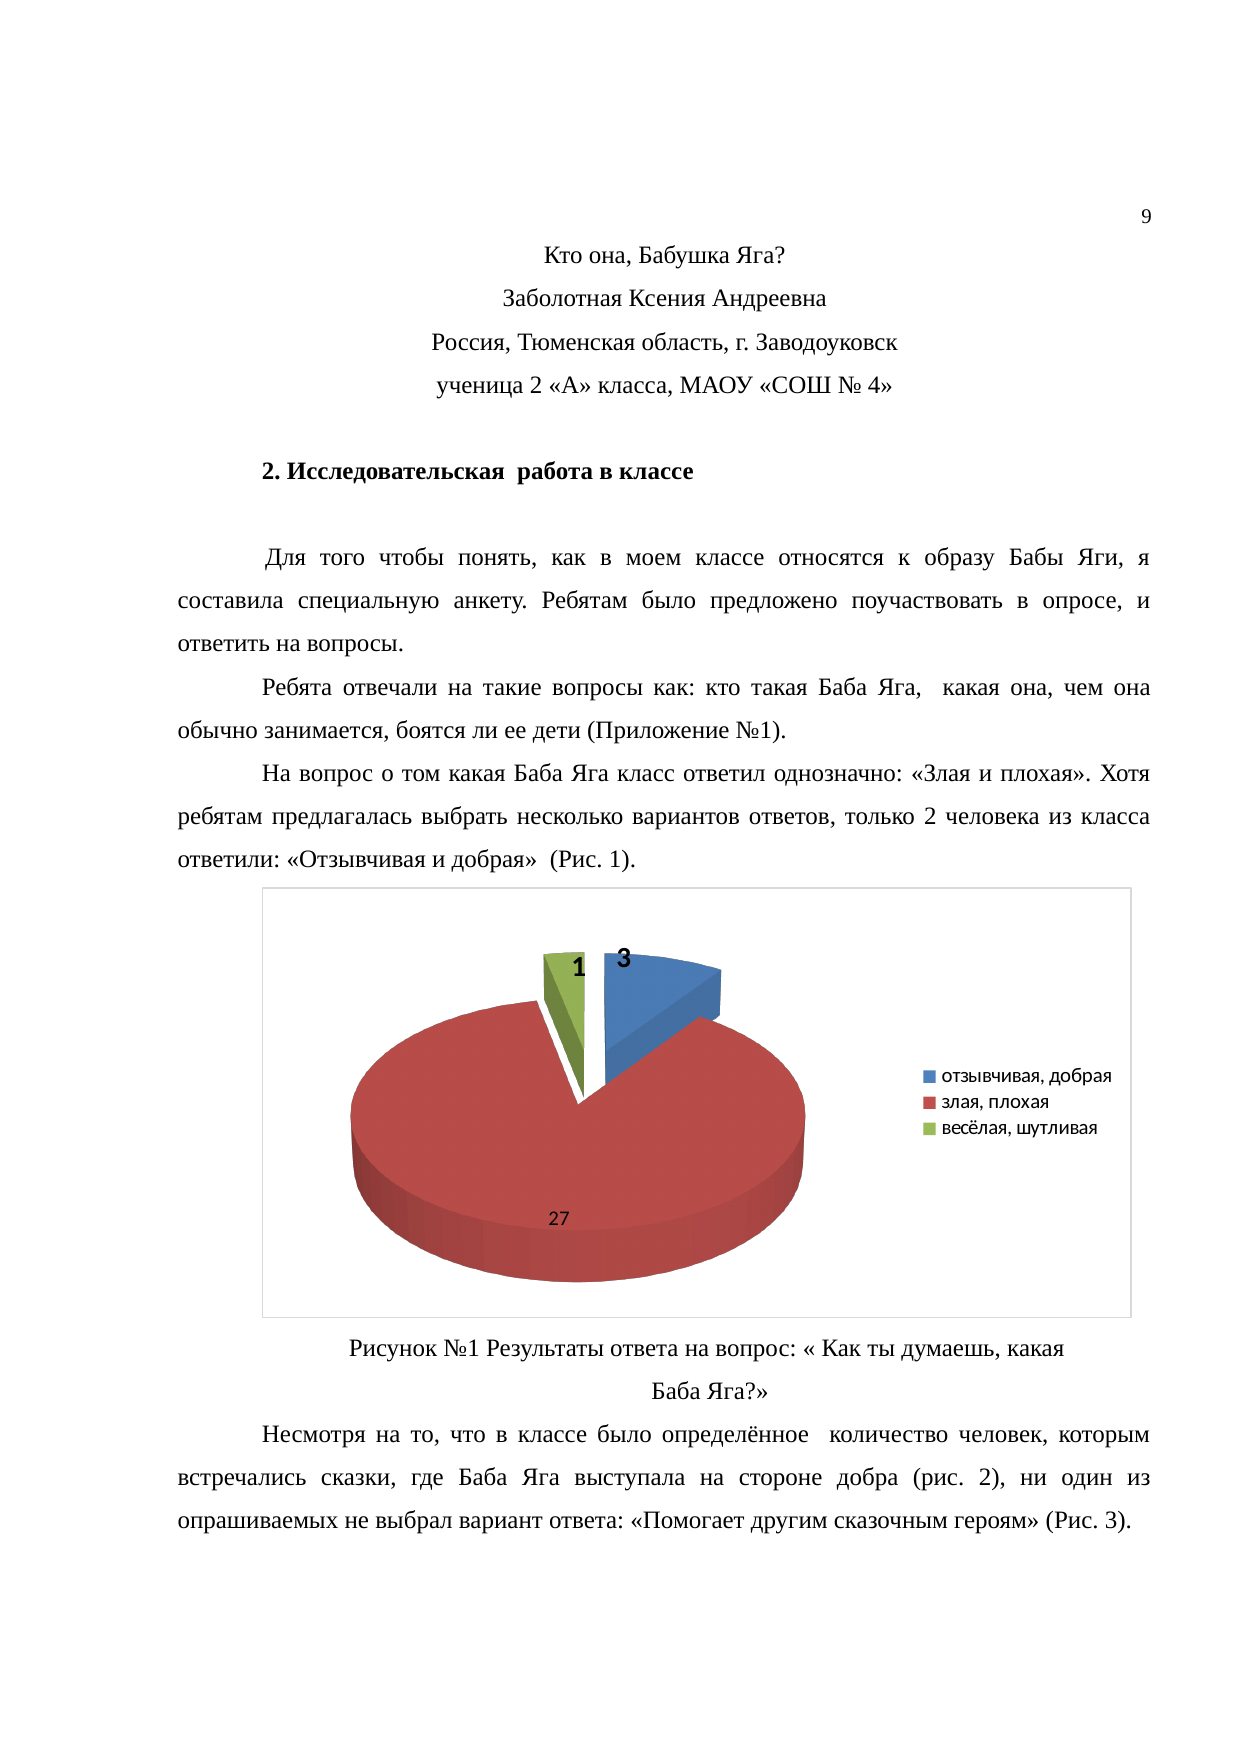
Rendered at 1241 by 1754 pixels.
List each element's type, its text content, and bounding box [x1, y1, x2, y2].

text На вопрос о том какая Баба Яга класс ответил однозначно: «Злая и плохая». Хотя ребятам предлагалась выбрать несколько вариантов ответов, только 2 человека из класса ответили: «Отзывчивая и добрая» (Рис. 1). [177, 758, 1152, 873]
text Для того чтобы понять, как в моем классе относятся к образу Бабы Яги, я составила специальную анкету. Ребятам было предложено поучаствовать в опросе, и ответить на вопросы. [177, 542, 1152, 657]
text Несмотря на то, что в классе было определённое количество человек, которым встречались сказки, где Баба Яга выступала на стороне добра (рис. 2), ни один из опрашиваемых не выбрал вариант ответа: «Помогает другим сказочным героям» (Рис. 3). [177, 1419, 1152, 1534]
text 2. Исследовательская работа в классе [177, 456, 1152, 485]
text 9 [177, 204, 1152, 228]
text Россия, Тюменская область, г. Заводоуковск [177, 327, 1152, 355]
text ученица 2 «А» класса, МАОУ «СОШ № 4» [177, 370, 1152, 398]
text Кто она, Бабушка Яга? [177, 240, 1152, 269]
text Баба Яга?» [177, 1376, 1152, 1405]
text Заболотная Ксения Андреевна [177, 283, 1152, 312]
text Ребята отвечали на такие вопросы как: кто такая Баба Яга, какая она, чем она обычно занимается, боятся ли ее дети (Приложение №1). [177, 672, 1152, 743]
text Рисунок №1 Результаты ответа на вопрос: « Как ты думаешь, какая [177, 1333, 1152, 1362]
